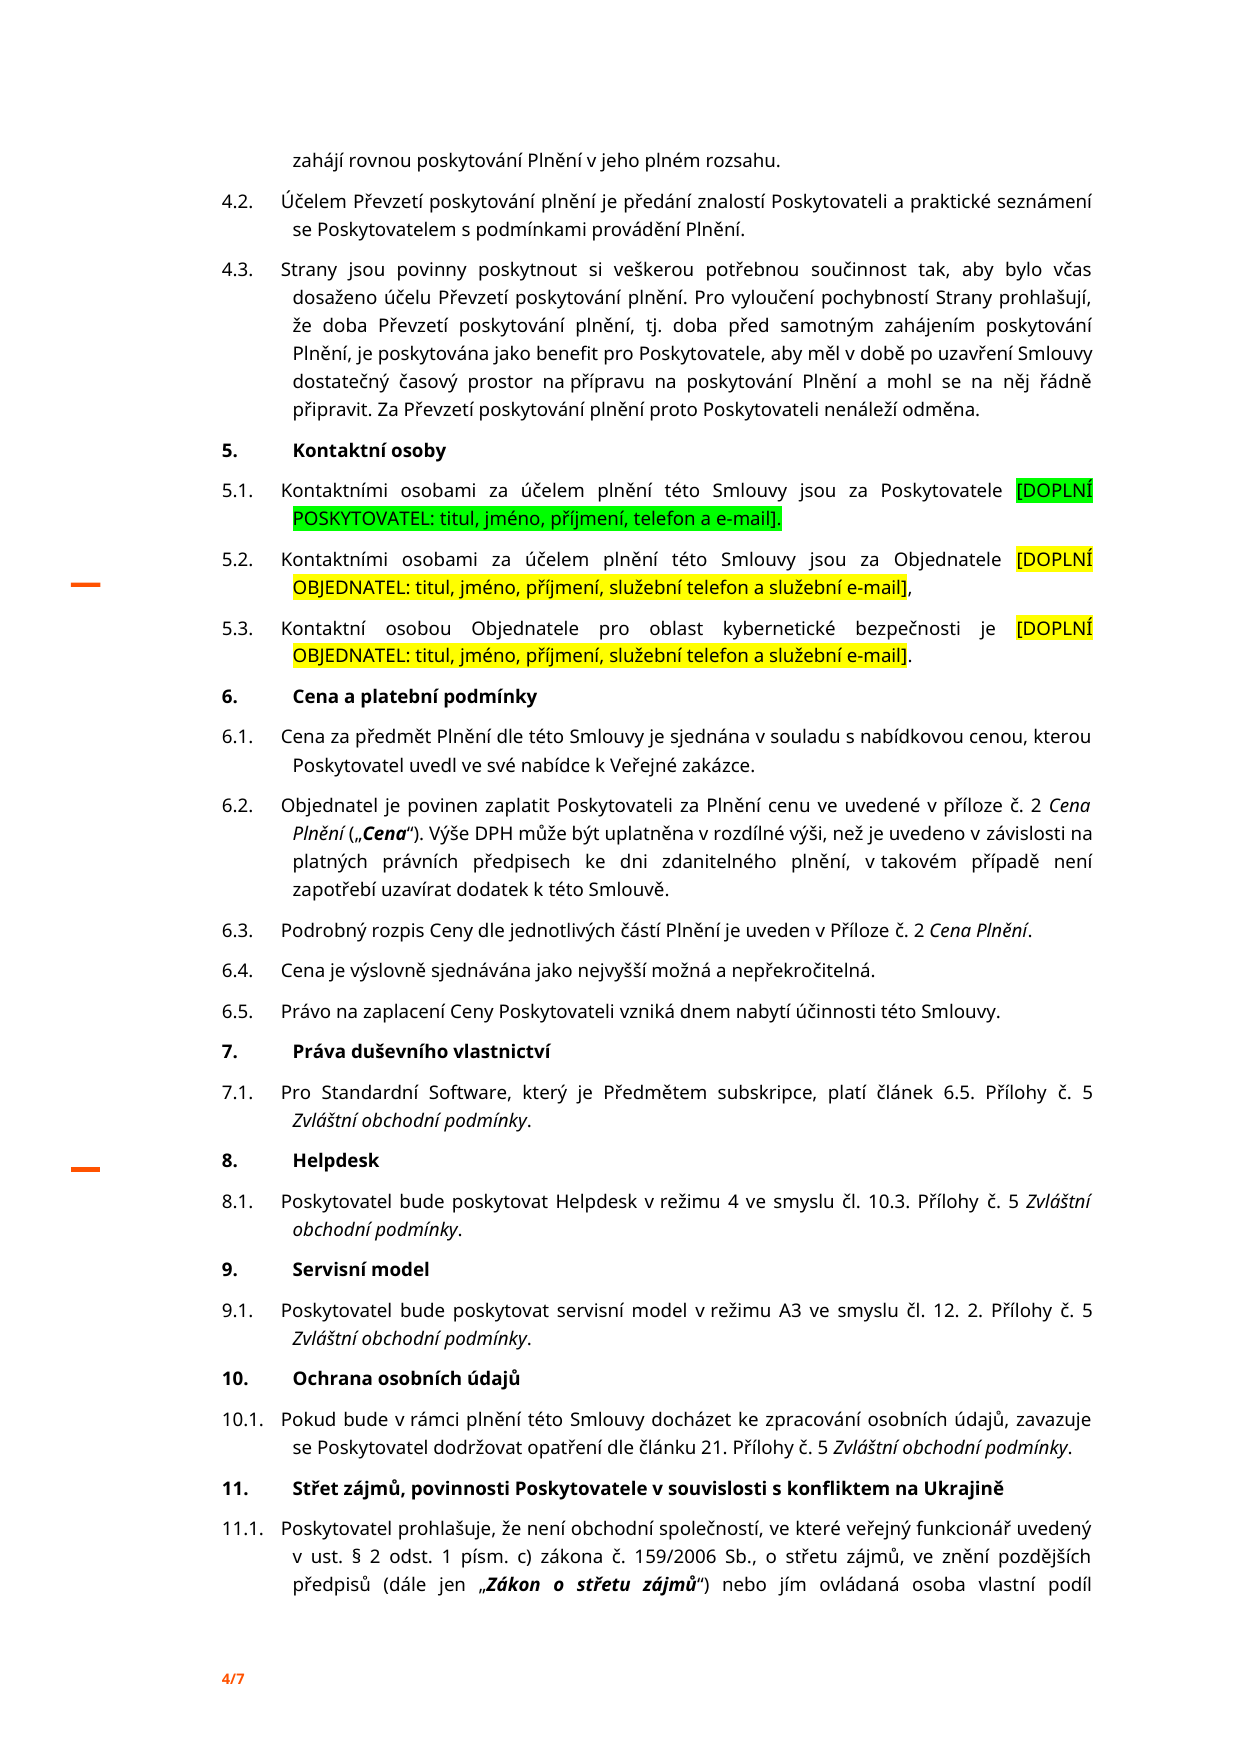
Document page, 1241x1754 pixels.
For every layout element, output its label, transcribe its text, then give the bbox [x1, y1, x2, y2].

text Cena je výslovně sjednávána jako nejvyšší možná a nepřekročitelná. [222, 957, 1093, 983]
text Servisní model [222, 1257, 1093, 1282]
text Podrobný rozpis Ceny dle jednotlivých částí Plnění je uveden v Příloze č. 2 Cena Plnění. [222, 917, 1093, 942]
text Poskytovatel bude poskytovat Helpdesk v režimu 4 ve smyslu čl. 10.3. Přílohy č. 5 Zvláštní obchodní podmínky. [222, 1188, 1093, 1242]
text Pro Standardní Software, který je Předmětem subskripce, platí článek 6.5. Přílohy č. 5 Zvláštní obchodní podmínky. [222, 1079, 1093, 1133]
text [222, 1515, 1093, 1597]
text Strany jsou povinny poskytnout si veškerou potřebnou součinnost tak, aby bylo včas dosaženo účelu Převzetí poskytování plnění. Pro vyloučení pochybností Strany prohlašují, že doba Převzetí poskytování plnění, tj. doba před samotným zahájením poskytování Plnění, je poskytována jako benefit pro Poskytovatele, aby měl v době po uzavření Smlouvy dostatečný časový prostor na přípravu na poskytování Plnění a mohl se na něj řádně připravit. Za Převzetí poskytování plnění proto Poskytovateli nenáleží odměna. [222, 257, 1093, 422]
text Kontaktní osoby [222, 437, 1093, 463]
text Kontaktními osobami za účelem plnění této Smlouvy jsou za Poskytovatele [DOPLNÍ POSKYTOVATEL: titul, jméno, příjmení, telefon a e-mail]. [222, 478, 1093, 531]
text Objednatel je povinen zaplatit Poskytovateli za Plnění cenu ve uvedené v příloze č. 2 Cena Plnění („Cena“). Výše DPH může být uplatněna v rozdílné výši, než je uvedeno v závislosti na platných právních předpisech ke dni zdanitelného plnění, v takovém případě není zapotřebí uzavírat dodatek k této Smlouvě. [222, 792, 1093, 902]
text Poskytovatel bude poskytovat servisní model v režimu A3 ve smyslu čl. 12. 2. Přílohy č. 5 Zvláštní obchodní podmínky. [222, 1297, 1093, 1351]
text Pokud bude v rámci plnění této Smlouvy docházet ke zpracování osobních údajů, zavazuje se Poskytovatel dodržovat opatření dle článku 21. Přílohy č. 5 Zvláštní obchodní podmínky. [222, 1406, 1093, 1460]
text Práva duševního vlastnictví [222, 1038, 1093, 1064]
text Ochrana osobních údajů [222, 1366, 1093, 1391]
text Cena za předmět Plnění dle této Smlouvy je sjednána v souladu s nabídkovou cenou, kterou Poskytovatel uvedl ve své nabídce k Veřejné zakázce. [222, 724, 1093, 777]
text Střet zájmů, povinnosti Poskytovatele v souvislosti s konfliktem na Ukrajině [222, 1475, 1093, 1500]
text Cena a platební podmínky [222, 683, 1093, 709]
text Helpdesk [222, 1148, 1093, 1173]
text Kontaktními osobami za účelem plnění této Smlouvy jsou za Objednatele [DOPLNÍ OBJEDNATEL: titul, jméno, příjmení, služební telefon a služební e-mail], [222, 546, 1093, 600]
text Právo na zaplacení Ceny Poskytovateli vzniká dnem nabytí účinnosti této Smlouvy. [222, 998, 1093, 1023]
text Kontaktní osobou Objednatele pro oblast kybernetické bezpečnosti je [DOPLNÍ OBJEDNATEL: titul, jméno, příjmení, služební telefon a služební e-mail]. [222, 615, 1093, 668]
text Účelem Převzetí poskytování plnění je předání znalostí Poskytovateli a praktické seznámení se Poskytovatelem s podmínkami provádění Plnění. [222, 188, 1093, 242]
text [222, 147, 1093, 173]
